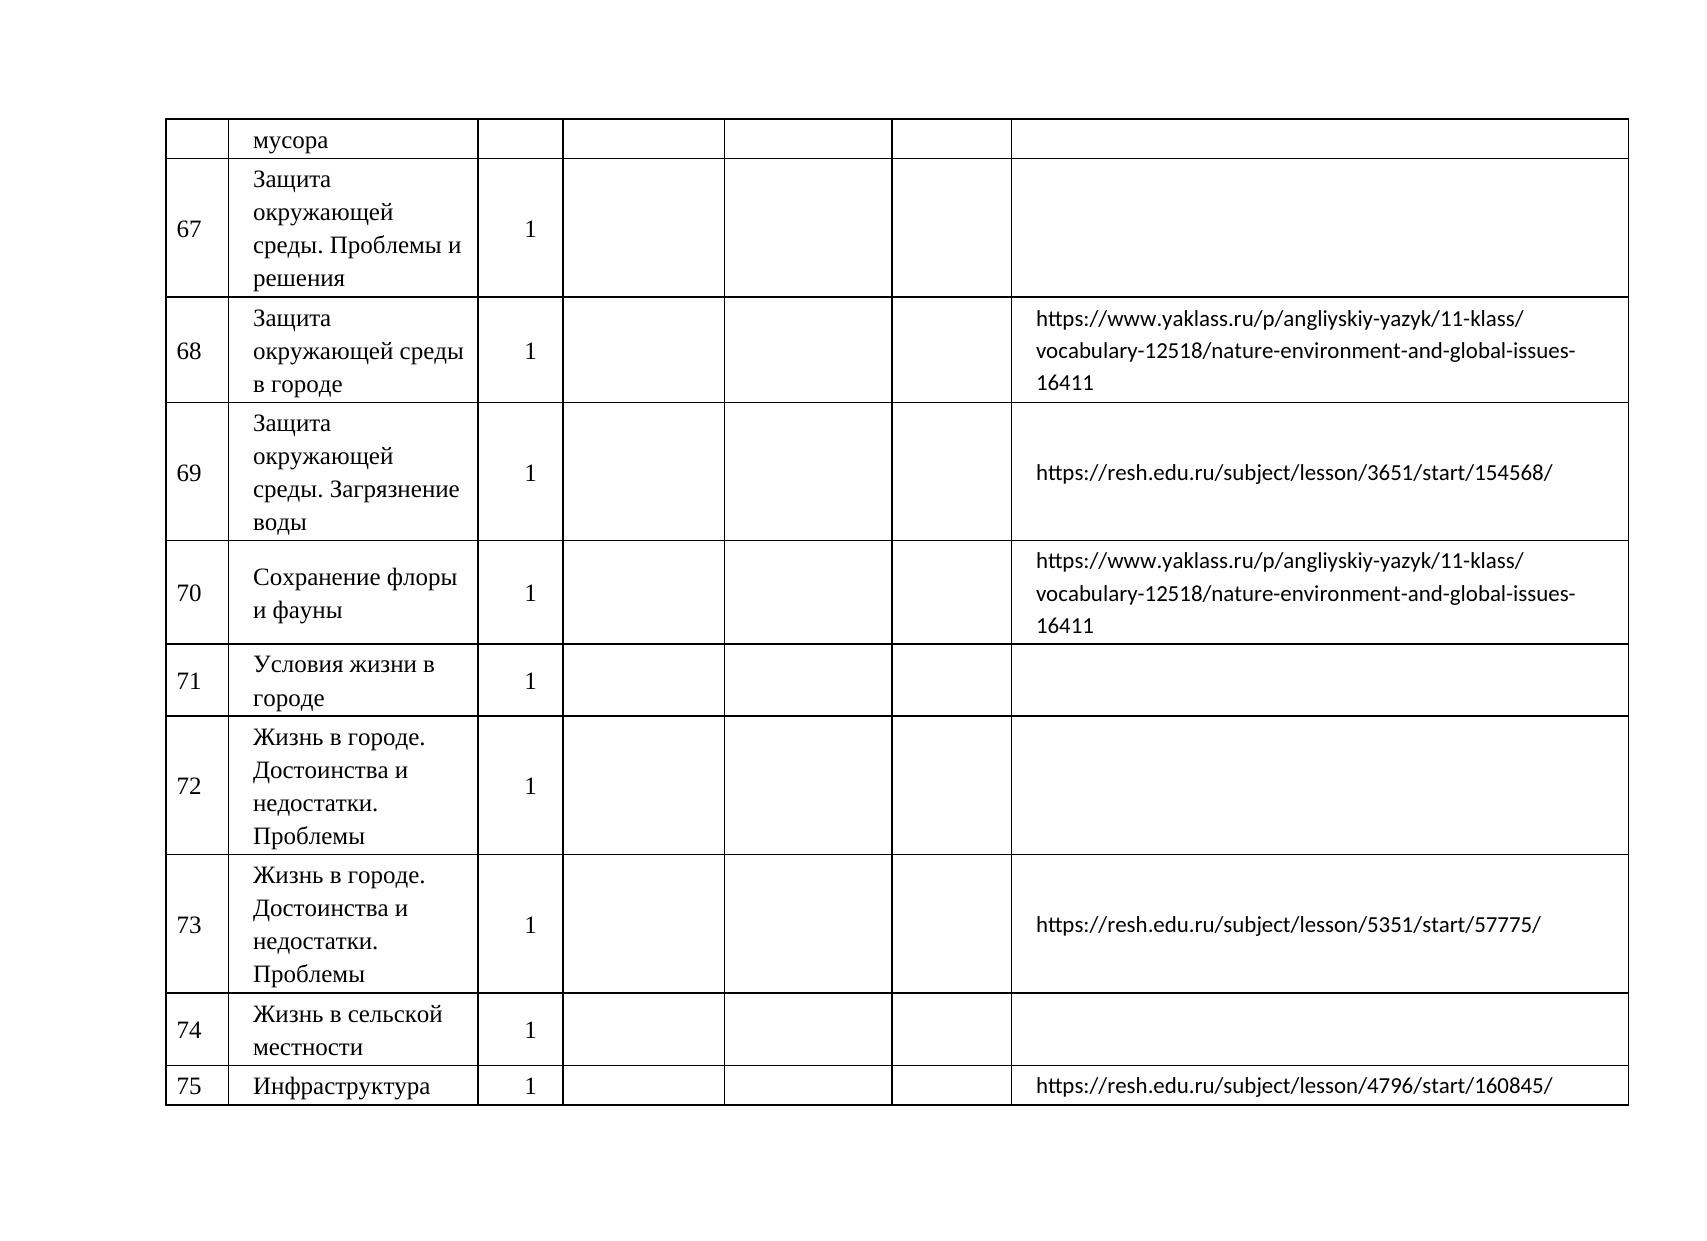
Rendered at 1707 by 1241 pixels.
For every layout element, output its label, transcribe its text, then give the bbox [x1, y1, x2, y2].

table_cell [229, 1066, 477, 1104]
table_cell [893, 159, 1011, 296]
table_cell Защита окружающей среды. Загрязнение воды [229, 403, 477, 540]
table_cell 67 [167, 159, 228, 296]
table_cell Жизнь в сельской местности [229, 994, 477, 1064]
table_cell [1012, 645, 1628, 715]
table_cell https://www.yaklass.ru/p/angliyskiy-yazyk/11-klass/vocabulary-12518/nature-environment-and-global-issues-16411 [1012, 541, 1628, 643]
table_cell 1 [479, 403, 562, 540]
table_cell [564, 120, 724, 157]
table_cell 69 [167, 403, 228, 540]
table_cell [725, 645, 891, 715]
table_cell [725, 298, 891, 401]
table_cell [725, 717, 891, 854]
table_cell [1012, 120, 1628, 157]
table_cell [725, 541, 891, 643]
table_cell 1 [479, 994, 562, 1064]
table_cell [564, 855, 724, 992]
table_cell Защита окружающей среды. Проблемы и решения [229, 159, 477, 296]
table_cell 1 [479, 855, 562, 992]
table_cell [893, 717, 1011, 854]
table_cell [893, 645, 1011, 715]
table_cell 1 [479, 541, 562, 643]
table_cell 75 [167, 1066, 228, 1104]
table_cell [893, 298, 1011, 401]
table_cell Условия жизни в городе [229, 645, 477, 715]
table_cell [725, 1066, 891, 1104]
table_cell [725, 120, 891, 157]
table_cell 70 [167, 541, 228, 643]
table_cell 1 [479, 120, 562, 157]
table_cell https://www.yaklass.ru/p/angliyskiy-yazyk/11-klass/vocabulary-12518/nature-environment-and-global-issues-16411 [1012, 298, 1628, 401]
table_cell [893, 403, 1011, 540]
table_cell [1012, 159, 1628, 296]
table_cell [564, 645, 724, 715]
table_cell 68 [167, 298, 228, 401]
table_cell 66 [167, 120, 228, 157]
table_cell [1012, 1066, 1628, 1104]
table_cell Сохранение флоры и фауны [229, 541, 477, 643]
table_cell [564, 159, 724, 296]
table_cell Защита окружающей среды в городе [229, 298, 477, 401]
table_cell [564, 994, 724, 1064]
table_cell 74 [167, 994, 228, 1064]
table_cell 1 [479, 159, 562, 296]
table_cell 1 [479, 298, 562, 401]
table_cell [893, 1066, 1011, 1104]
table_cell [725, 994, 891, 1064]
table_cell [893, 855, 1011, 992]
table_cell [564, 298, 724, 401]
table_cell [564, 541, 724, 643]
table_cell [564, 717, 724, 854]
table_cell [1012, 994, 1628, 1064]
table_cell 1 [479, 645, 562, 715]
table_cell 71 [167, 645, 228, 715]
table_cell 72 [167, 717, 228, 854]
table_cell Жизнь в городе. Достоинства и недостатки. Проблемы [229, 855, 477, 992]
table_cell [564, 1066, 724, 1104]
table_cell Жизнь в городе. Достоинства и недостатки. Проблемы [229, 717, 477, 854]
table_cell [725, 855, 891, 992]
table_cell [564, 403, 724, 540]
table_cell [725, 403, 891, 540]
table_cell [893, 541, 1011, 643]
table_cell https://resh.edu.ru/subject/lesson/3651/start/154568/ [1012, 403, 1628, 540]
table_cell [1012, 717, 1628, 854]
table_cell 1 [479, 1066, 562, 1104]
table_cell [725, 159, 891, 296]
table_cell [893, 994, 1011, 1064]
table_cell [229, 120, 477, 157]
table_cell https://resh.edu.ru/subject/lesson/5351/start/57775/ [1012, 855, 1628, 992]
table_cell 73 [167, 855, 228, 992]
table_cell [893, 120, 1011, 157]
table_cell 1 [479, 717, 562, 854]
